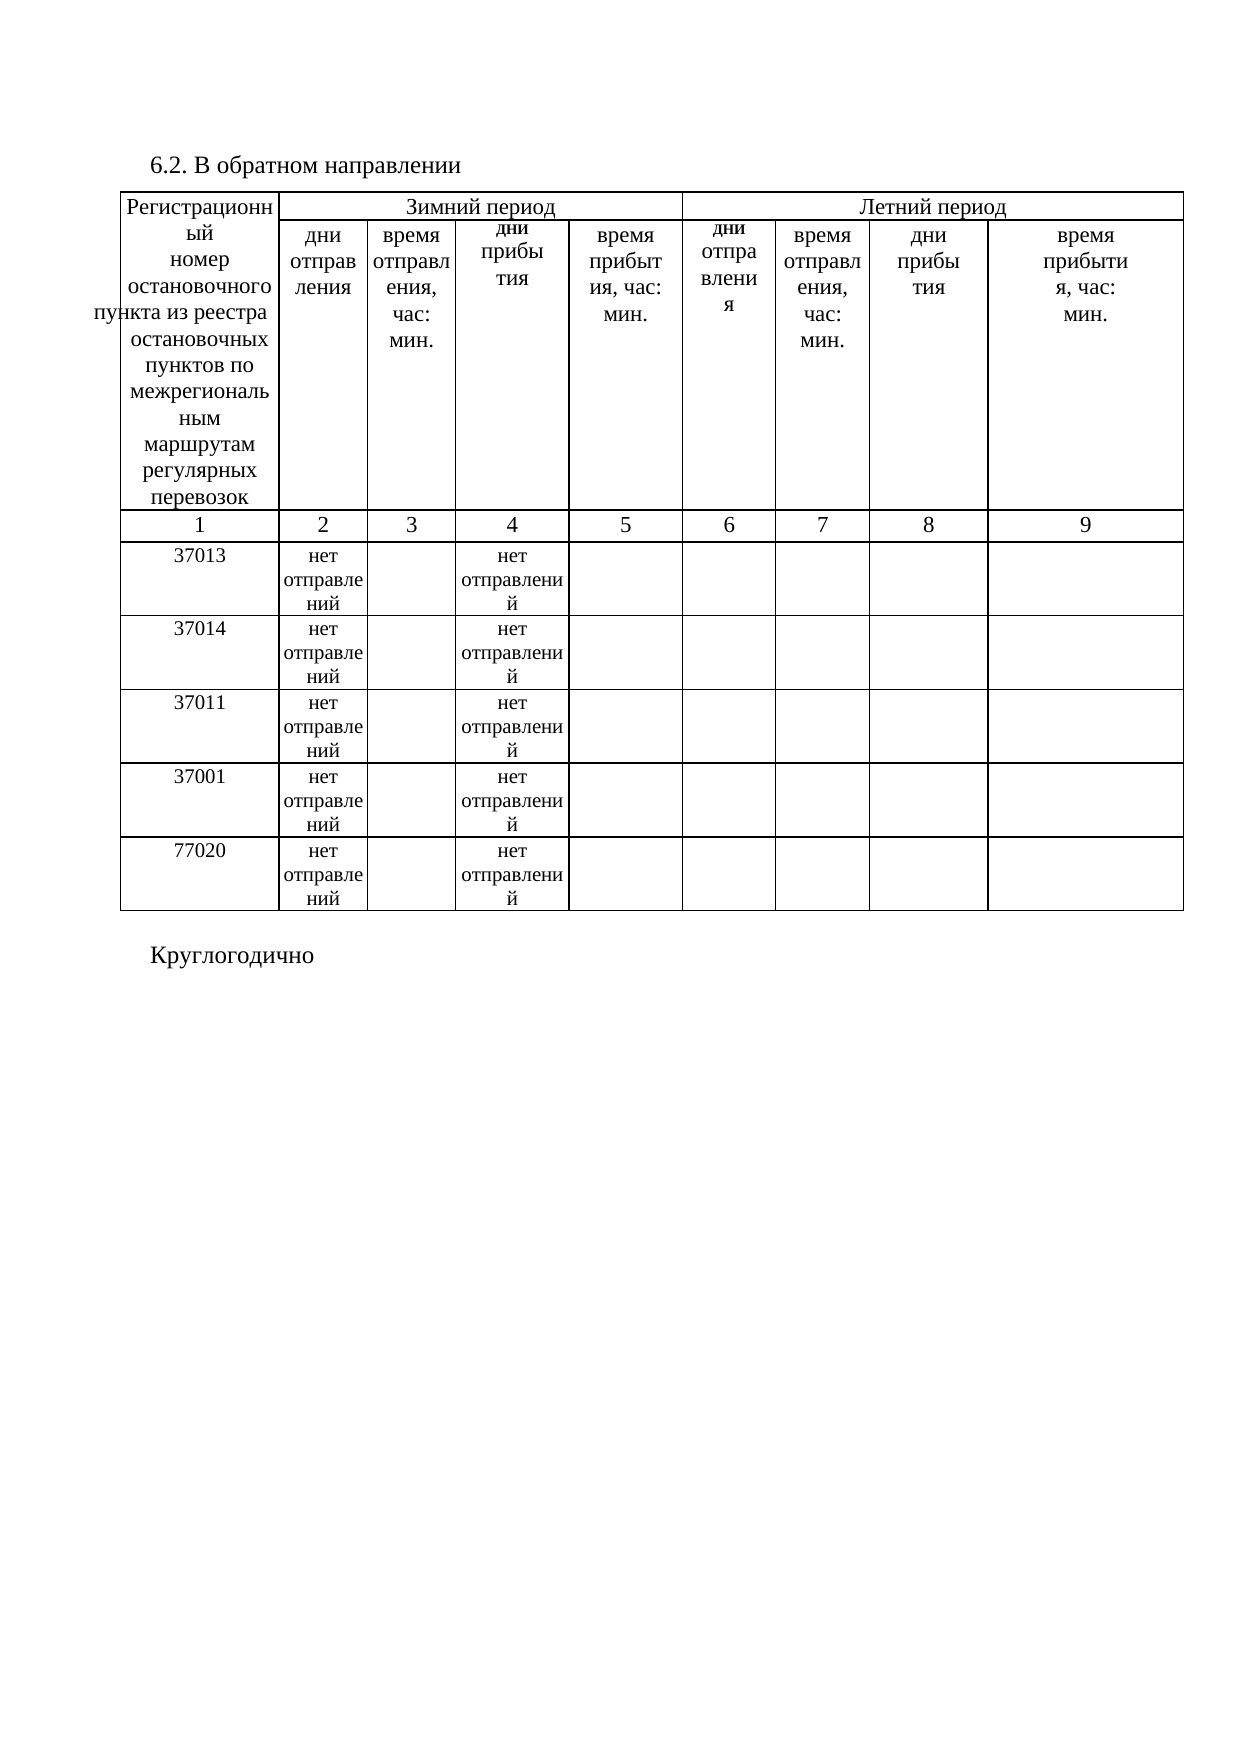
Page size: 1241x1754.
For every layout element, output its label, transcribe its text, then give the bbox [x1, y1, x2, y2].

text Круглогодично [150, 940, 1090, 969]
table_cell [368, 764, 455, 836]
table_cell нет отправлений [280, 838, 367, 910]
table_cell [683, 764, 775, 836]
table_cell [989, 616, 1183, 688]
table_cell [870, 616, 987, 688]
table_cell 37013 [121, 543, 278, 615]
table_cell дни отправ ления [280, 221, 367, 509]
table_cell 2 [280, 511, 367, 541]
table_cell [776, 838, 869, 910]
table_cell время отправл ения, час: мин. [776, 221, 869, 509]
table_cell [776, 690, 869, 762]
table_cell [776, 764, 869, 836]
table_cell 7 [776, 511, 869, 541]
table_cell нет отправлений [280, 764, 367, 836]
table_cell [570, 690, 682, 762]
table_cell [570, 543, 682, 615]
text 6.2. В обратном направлении [150, 150, 1090, 179]
table_cell [570, 616, 682, 688]
table_cell ДНИ отпра влени я [683, 221, 775, 509]
table_cell [368, 543, 455, 615]
table_cell время прибыти я, час: мин. [989, 221, 1183, 509]
table_cell [776, 616, 869, 688]
table_cell [570, 764, 682, 836]
table_cell ДНИ прибы тия [456, 221, 568, 509]
table_cell [870, 690, 987, 762]
table_cell нет отправлений [456, 690, 568, 762]
table_cell [368, 838, 455, 910]
table_cell [683, 690, 775, 762]
table_cell 1 [121, 511, 278, 541]
table_cell [989, 838, 1183, 910]
table_cell 37014 [121, 616, 278, 688]
table_cell время отправл ения, час: мин. [368, 221, 455, 509]
table_cell [989, 764, 1183, 836]
table_cell [870, 764, 987, 836]
table_cell 37001 [121, 764, 278, 836]
table_cell [870, 543, 987, 615]
table_cell [368, 616, 455, 688]
table_cell 8 [870, 511, 987, 541]
table_cell 37011 [121, 690, 278, 762]
table_cell нет отправлений [456, 616, 568, 688]
table_cell 5 [570, 511, 682, 541]
table_cell [570, 838, 682, 910]
table_cell [683, 616, 775, 688]
table_cell время прибыт ия, час: мин. [570, 221, 682, 509]
table_cell [683, 838, 775, 910]
table_cell нет отправлений [280, 690, 367, 762]
table_cell 4 [456, 511, 568, 541]
table_cell [870, 838, 987, 910]
table_cell нет отправлений [456, 838, 568, 910]
table_header Зимний период [280, 193, 682, 219]
table_header Регистрационный номер остановочного пункта из реестра остановочных пунктов по межрегиональным маршрутам регулярных перевозок [121, 193, 278, 509]
table_cell 77020 [121, 838, 278, 910]
table_cell нет отправлений [456, 764, 568, 836]
table_cell нет отправлений [280, 543, 367, 615]
table_cell нет отправлений [456, 543, 568, 615]
table_cell [776, 543, 869, 615]
table_cell [368, 690, 455, 762]
table_cell нет отправлений [280, 616, 367, 688]
table_cell 9 [989, 511, 1183, 541]
table_cell [683, 543, 775, 615]
table_header Летний период [683, 193, 1183, 219]
table_cell [989, 543, 1183, 615]
table_cell [989, 690, 1183, 762]
table_cell 3 [368, 511, 455, 541]
table_cell 6 [683, 511, 775, 541]
table_cell дни прибы тия [870, 221, 987, 509]
